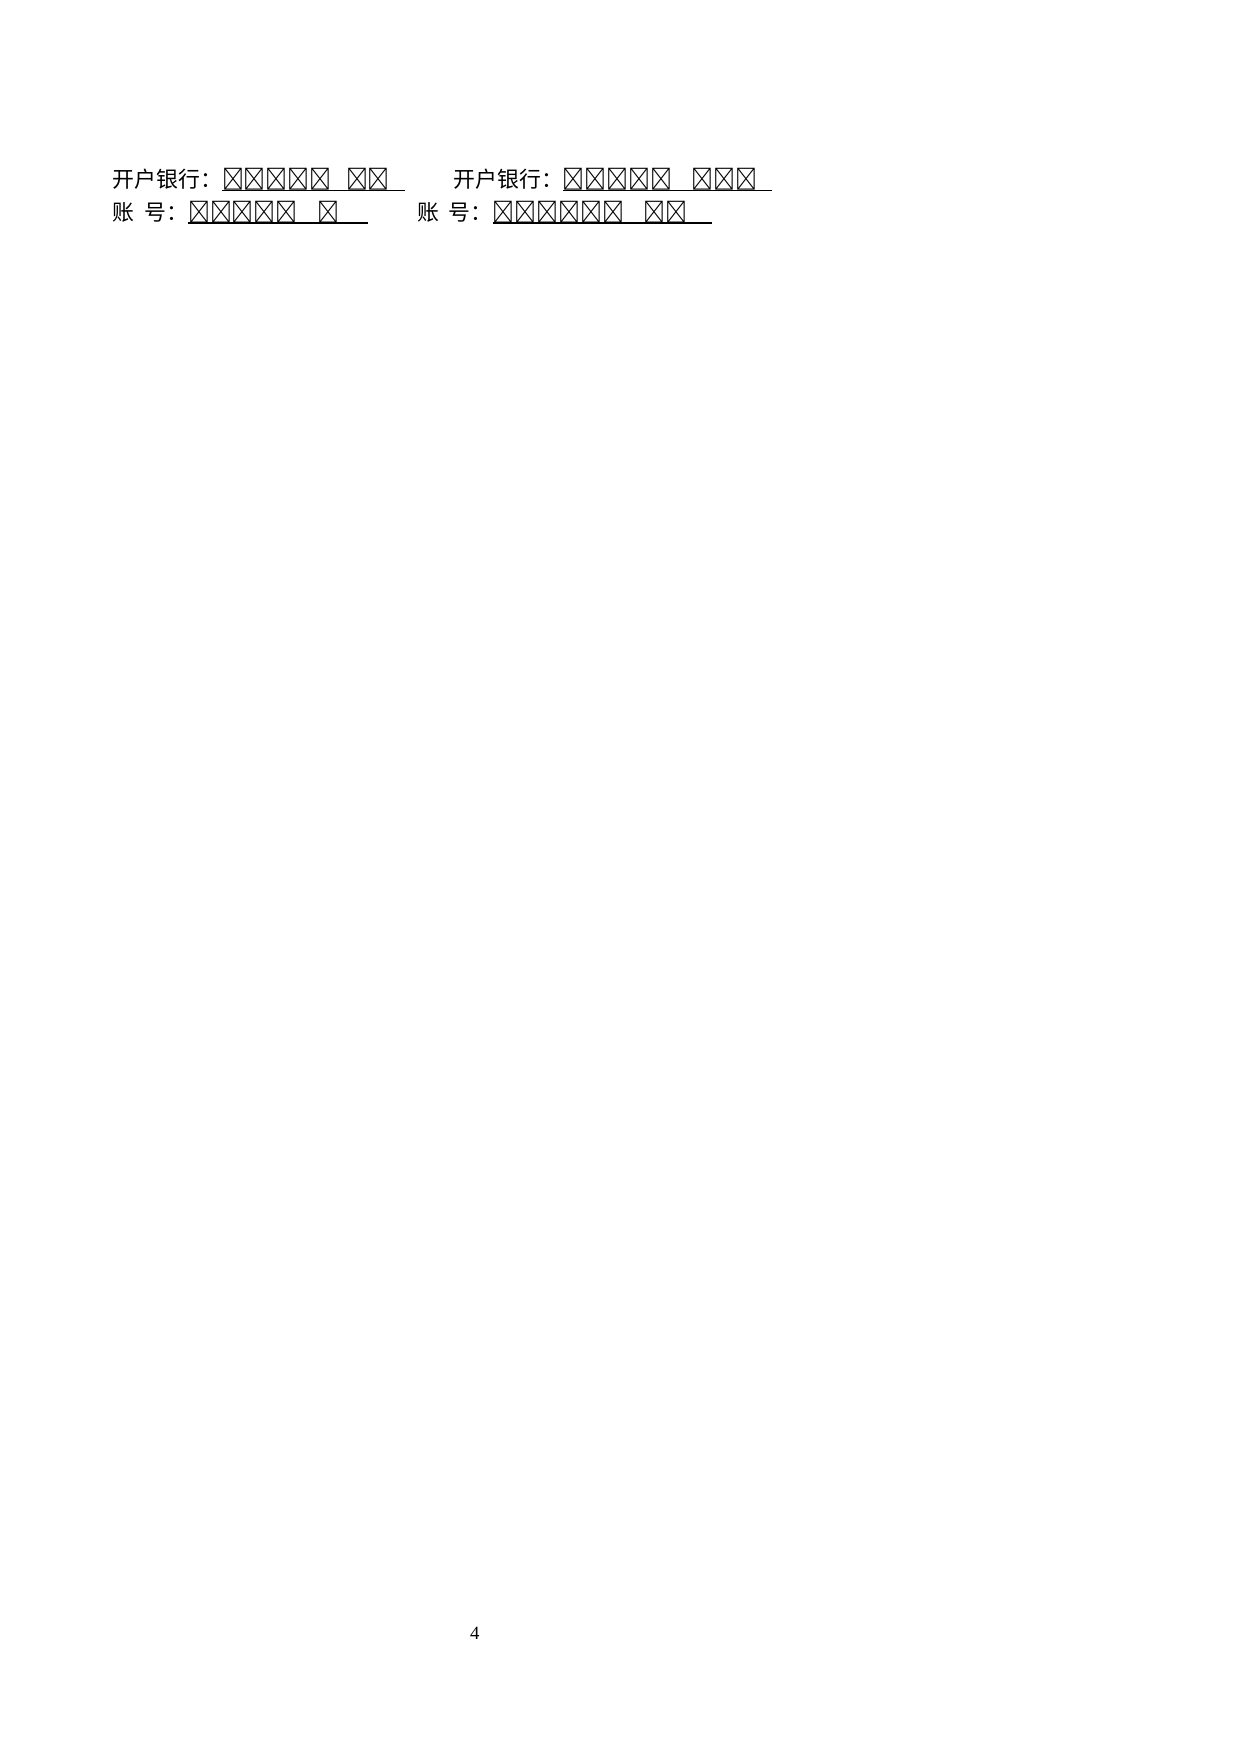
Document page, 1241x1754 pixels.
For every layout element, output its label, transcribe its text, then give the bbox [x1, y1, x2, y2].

text 开户银行：  开户银行：  [112, 162, 1128, 194]
text 账 号：  账 号：  [112, 194, 1128, 227]
